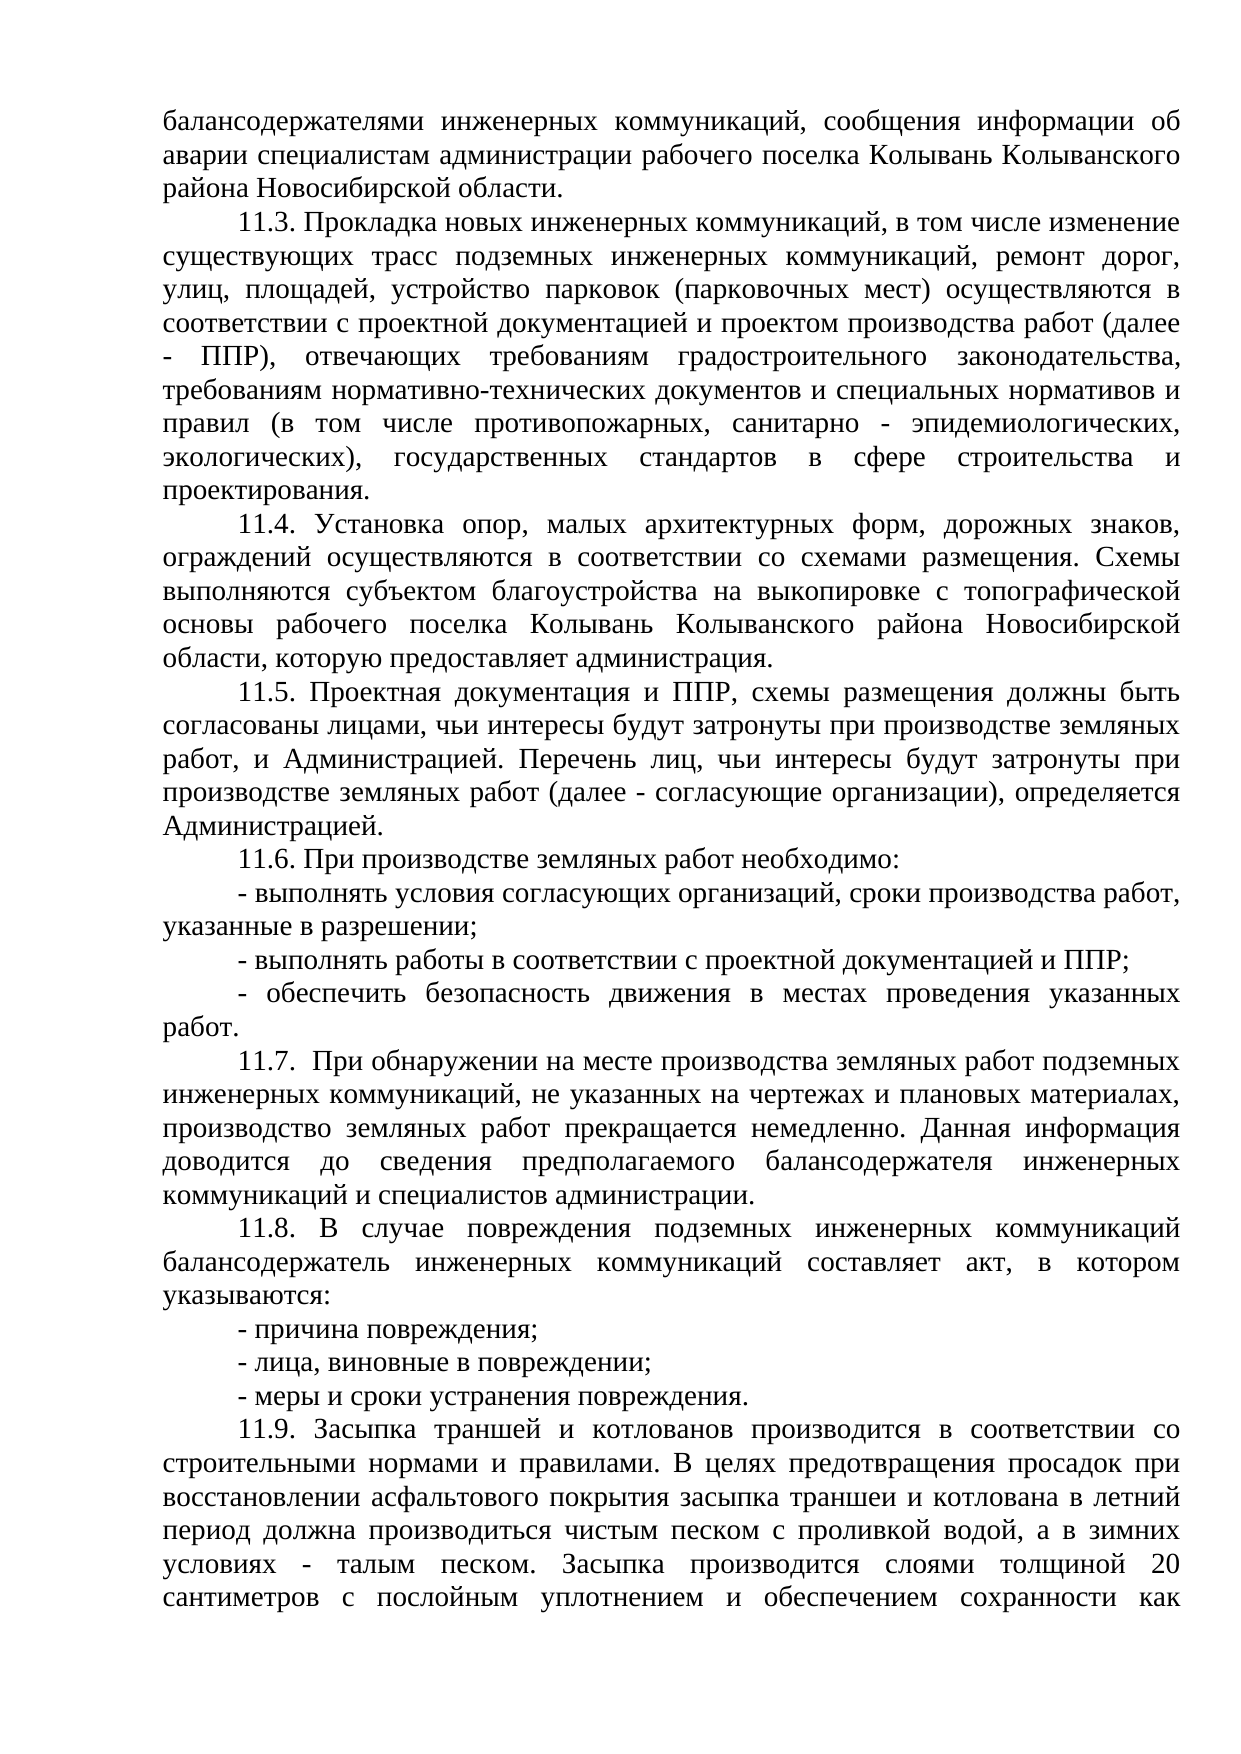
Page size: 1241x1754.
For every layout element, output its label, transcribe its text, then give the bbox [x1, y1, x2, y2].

text - лица, виновные в повреждении; [162, 1344, 1181, 1378]
text 11.8. В случае повреждения подземных инженерных коммуникаций балансодержатель инженерных коммуникаций составляет акт, в котором указываются: [162, 1210, 1181, 1311]
text - причина повреждения; [162, 1311, 1181, 1344]
text - выполнять условия согласующих организаций, сроки производства работ, указанные в разрешении; [162, 875, 1181, 942]
text - обеспечить безопасность движения в местах проведения указанных работ. [162, 976, 1181, 1043]
text 11.3. Прокладка новых инженерных коммуникаций, в том числе изменение существующих трасс подземных инженерных коммуникаций, ремонт дорог, улиц, площадей, устройство парковок (парковочных мест) осуществляются в соответствии с проектной документацией и проектом производства работ (далее - ППР), отвечающих требованиям градостроительного законодательства, требованиям нормативно-технических документов и специальных нормативов и правил (в том числе противопожарных, санитарно - эпидемиологических, экологических), государственных стандартов в сфере строительства и проектирования. [162, 204, 1181, 506]
text 11.5. Проектная документация и ППР, схемы размещения должны быть согласованы лицами, чьи интересы будут затронуты при производстве земляных работ, и Администрацией. Перечень лиц, чьи интересы будут затронуты при производстве земляных работ (далее - согласующие организации), определяется Администрацией. [162, 674, 1181, 841]
text 11.6. При производстве земляных работ необходимо: [162, 841, 1181, 875]
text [162, 1412, 1181, 1613]
text 11.7. При обнаружении на месте производства земляных работ подземных инженерных коммуникаций, не указанных на чертежах и плановых материалах, производство земляных работ прекращается немедленно. Данная информация доводится до сведения предполагаемого балансодержателя инженерных коммуникаций и специалистов администрации. [162, 1043, 1181, 1210]
text 11.4. Установка опор, малых архитектурных форм, дорожных знаков, ограждений осуществляются в соответствии со схемами размещения. Схемы выполняются субъектом благоустройства на выкопировке с топографической основы рабочего поселка Колывань Колыванского района Новосибирской области, которую предоставляет администрация. [162, 506, 1181, 674]
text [162, 103, 1181, 204]
text - меры и сроки устранения повреждения. [162, 1378, 1181, 1412]
text - выполнять работы в соответствии с проектной документацией и ППР; [162, 942, 1181, 976]
